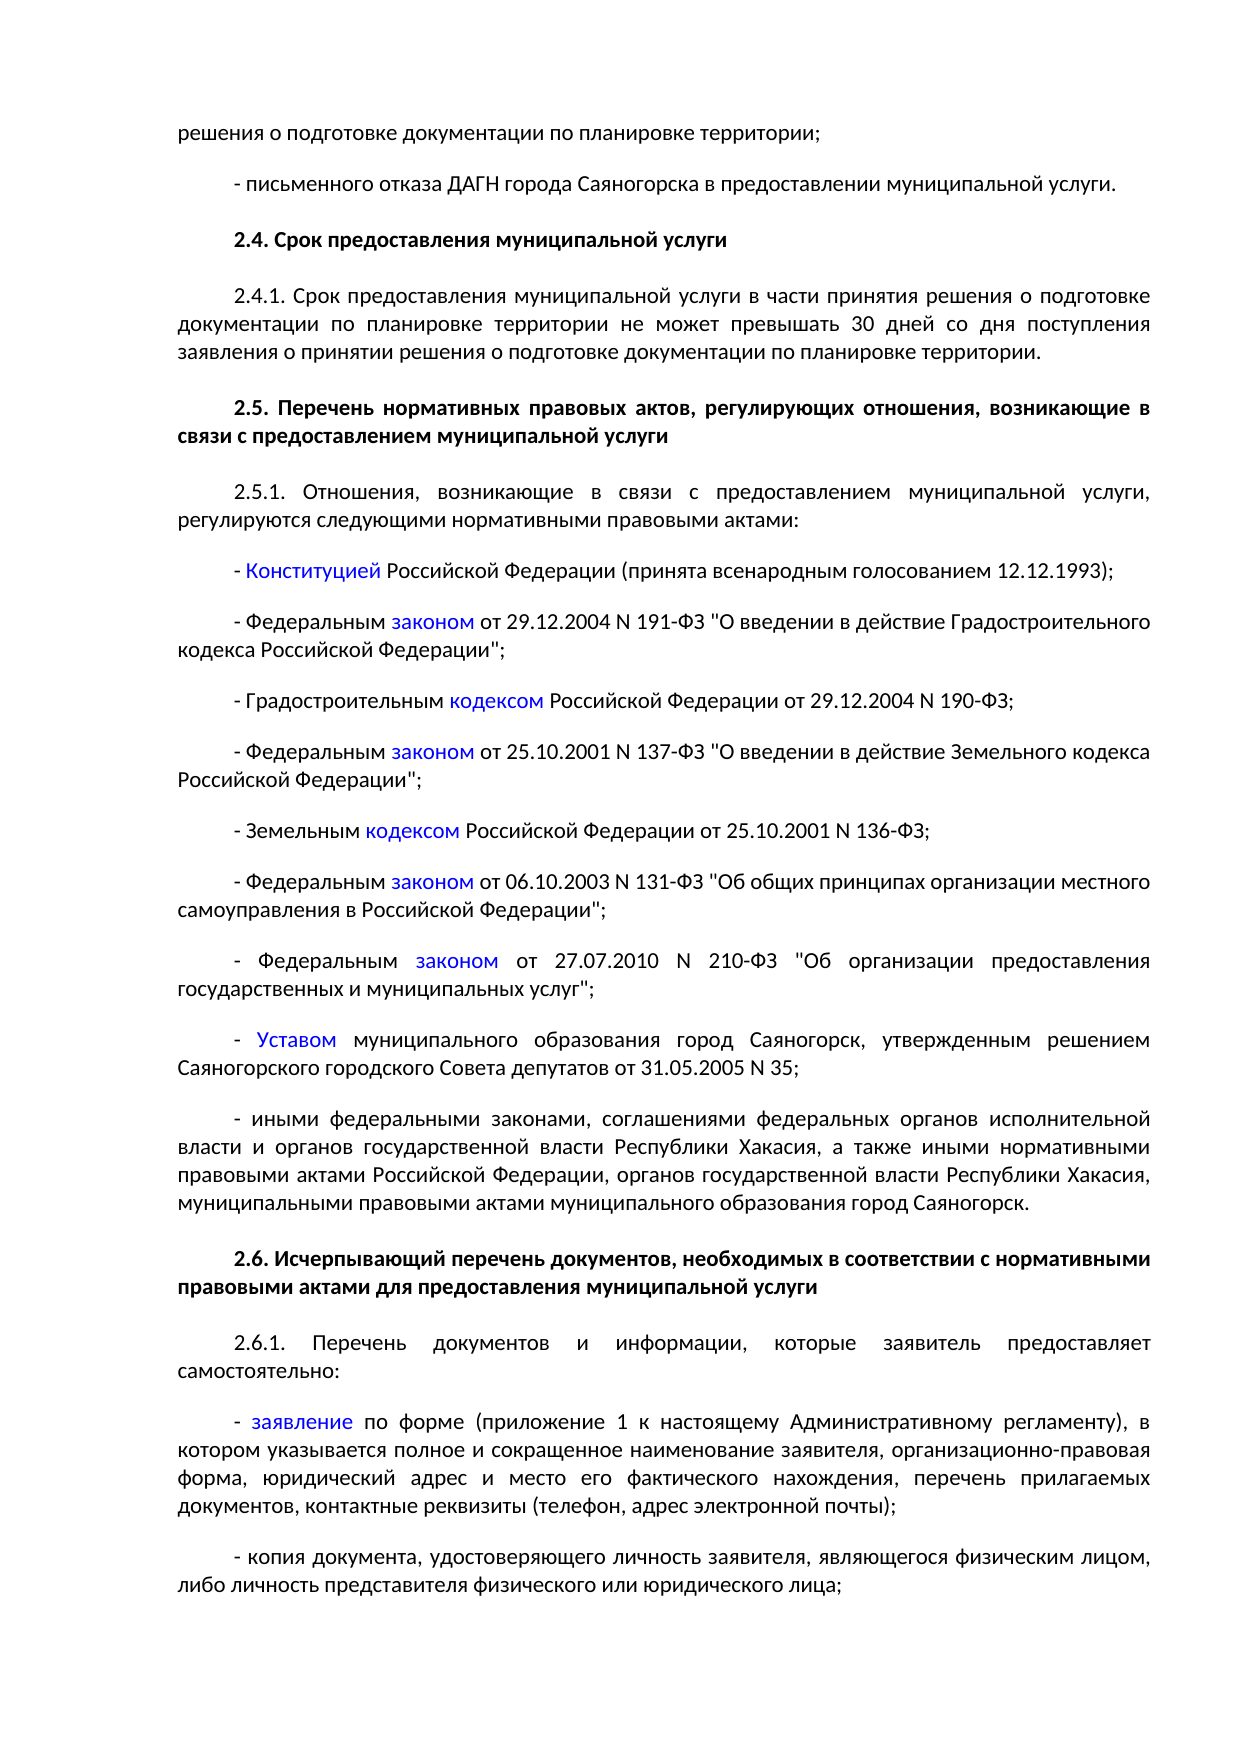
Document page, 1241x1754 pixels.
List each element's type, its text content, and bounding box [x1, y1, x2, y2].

text - Уставом муниципального образования город Саяногорск, утвержденным решением Саяногорского городского Совета депутатов от 31.05.2005 N 35; [177, 1025, 1152, 1081]
text - заявление по форме (приложение 1 к настоящему Административному регламенту), в котором указывается полное и сокращенное наименование заявителя, организационно-правовая форма, юридический адрес и место его фактического нахождения, перечень прилагаемых документов, контактные реквизиты (телефон, адрес электронной почты); [177, 1407, 1152, 1519]
text - иными федеральными законами, соглашениями федеральных органов исполнительной власти и органов государственной власти Республики Хакасия, а также иными нормативными правовыми актами Российской Федерации, органов государственной власти Республики Хакасия, муниципальными правовыми актами муниципального образования город Саяногорск. [177, 1104, 1152, 1216]
title 2.6. Исчерпывающий перечень документов, необходимых в соответствии с нормативными правовыми актами для предоставления муниципальной услуги [177, 1244, 1152, 1300]
title 2.5. Перечень нормативных правовых актов, регулирующих отношения, возникающие в связи с предоставлением муниципальной услуги [177, 393, 1152, 449]
text - Федеральным законом от 27.07.2010 N 210-ФЗ "Об организации предоставления государственных и муниципальных услуг"; [177, 946, 1152, 1002]
text - письменного отказа ДАГН города Саяногорска в предоставлении муниципальной услуги. [177, 169, 1152, 197]
text - Градостроительным кодексом Российской Федерации от 29.12.2004 N 190-ФЗ; [177, 686, 1152, 714]
text - Федеральным законом от 25.10.2001 N 137-ФЗ "О введении в действие Земельного кодекса Российской Федерации"; [177, 737, 1152, 793]
text - Земельным кодексом Российской Федерации от 25.10.2001 N 136-ФЗ; [177, 816, 1152, 844]
text - копия документа, удостоверяющего личность заявителя, являющегося физическим лицом, либо личность представителя физического или юридического лица; [177, 1542, 1152, 1598]
text 2.5.1. Отношения, возникающие в связи с предоставлением муниципальной услуги, регулируются следующими нормативными правовыми актами: [177, 477, 1152, 533]
text - Федеральным законом от 06.10.2003 N 131-ФЗ "Об общих принципах организации местного самоуправления в Российской Федерации"; [177, 867, 1152, 923]
text - Федеральным законом от 29.12.2004 N 191-ФЗ "О введении в действие Градостроительного кодекса Российской Федерации"; [177, 607, 1152, 663]
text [177, 118, 1152, 146]
text - Конституцией Российской Федерации (принята всенародным голосованием 12.12.1993); [177, 556, 1152, 584]
title 2.4. Срок предоставления муниципальной услуги [177, 225, 1152, 253]
text 2.4.1. Срок предоставления муниципальной услуги в части принятия решения о подготовке документации по планировке территории не может превышать 30 дней со дня поступления заявления о принятии решения о подготовке документации по планировке территории. [177, 281, 1152, 365]
text 2.6.1. Перечень документов и информации, которые заявитель предоставляет самостоятельно: [177, 1328, 1152, 1384]
